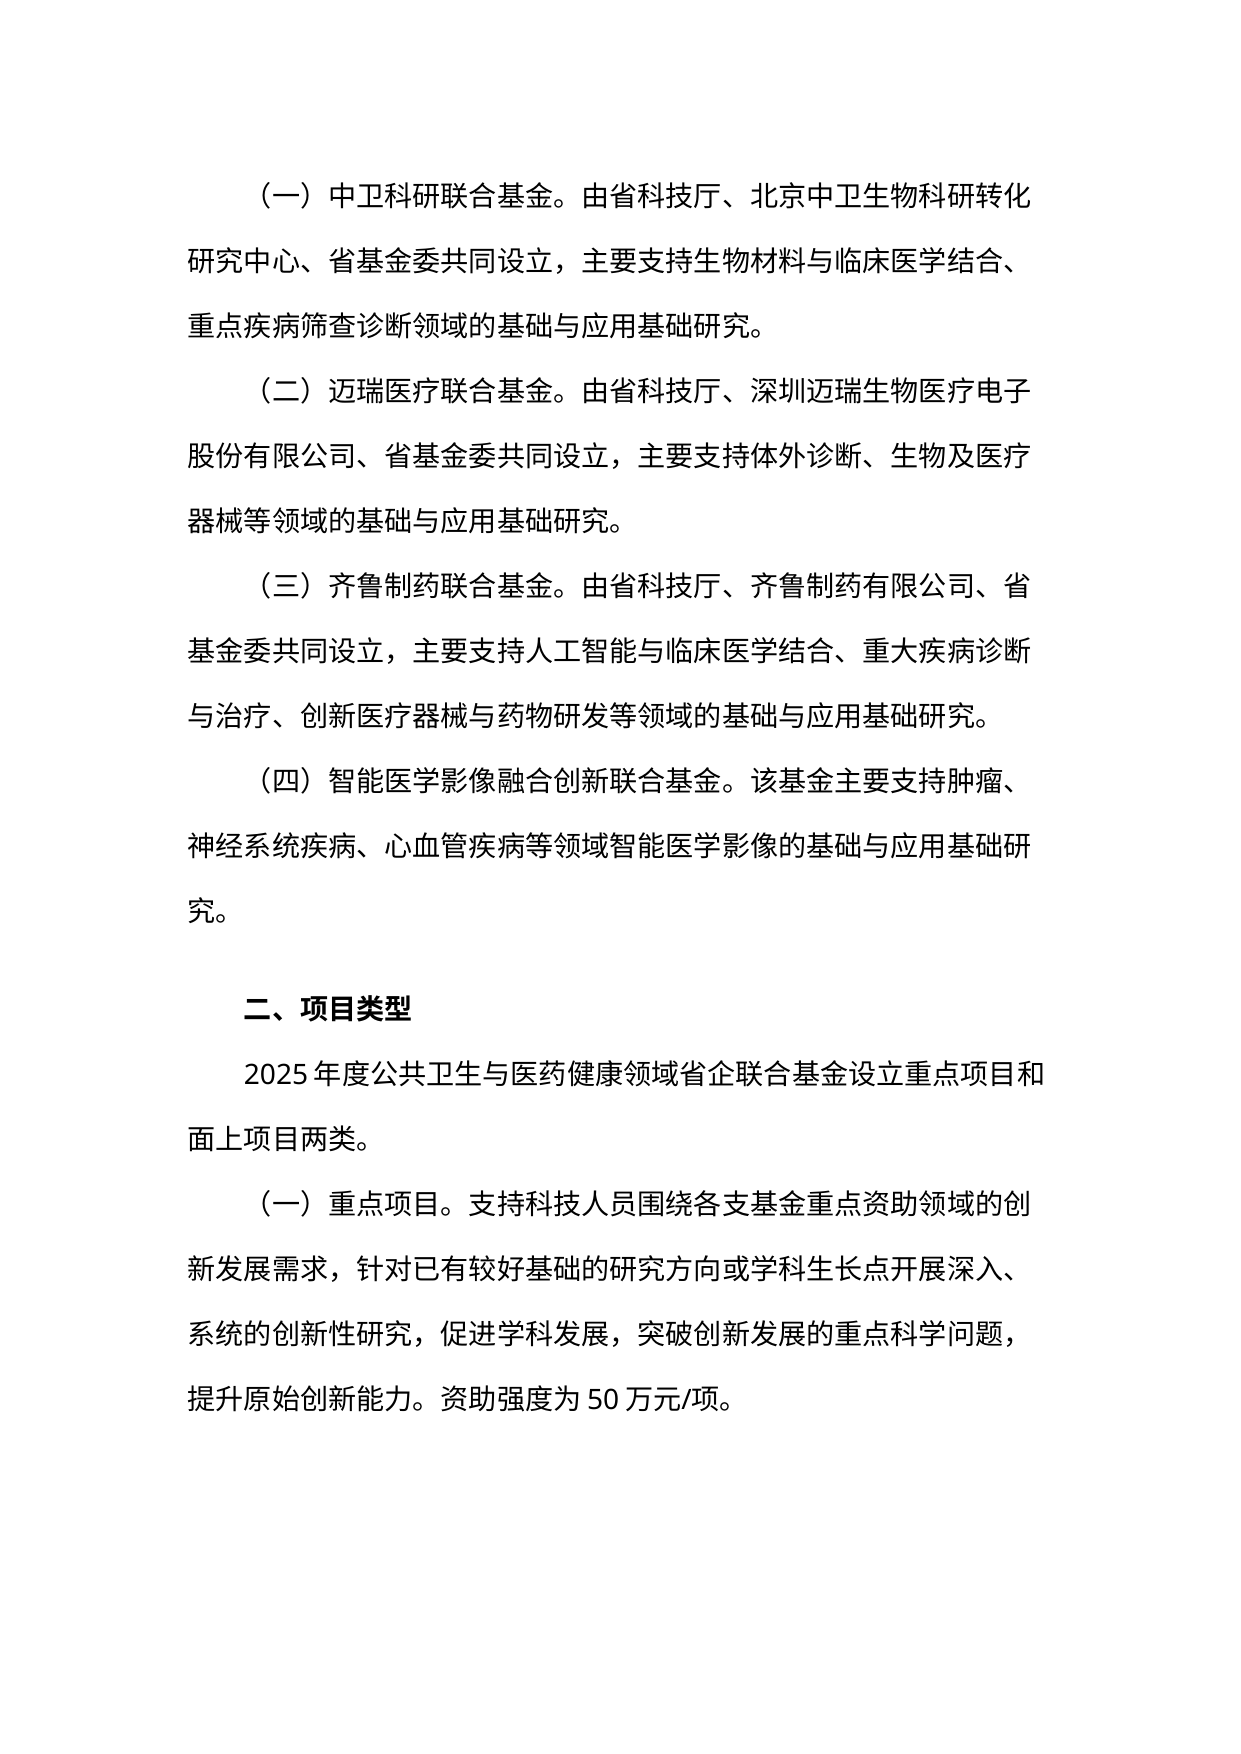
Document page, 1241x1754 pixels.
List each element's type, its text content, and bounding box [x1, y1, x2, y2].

text （一）重点项目。支持科技人员围绕各支基金重点资助领域的创新发展需求，针对已有较好基础的研究方向或学科生长点开展深入、系统的创新性研究，促进学科发展，突破创新发展的重点科学问题，提升原始创新能力。资助强度为50万元/项。 [187, 1169, 1053, 1429]
text （一）中卫科研联合基金。由省科技厅、北京中卫生物科研转化研究中心、省基金委共同设立，主要支持生物材料与临床医学结合、重点疾病筛查诊断领域的基础与应用基础研究。 [187, 162, 1053, 357]
text （三）齐鲁制药联合基金。由省科技厅、齐鲁制药有限公司、省基金委共同设立，主要支持人工智能与临床医学结合、重大疾病诊断与治疗、创新医疗器械与药物研发等领域的基础与应用基础研究。 [187, 552, 1053, 747]
text （四）智能医学影像融合创新联合基金。该基金主要支持肿瘤、神经系统疾病、心血管疾病等领域智能医学影像的基础与应用基础研究。 [187, 747, 1053, 942]
text 二、项目类型 [187, 974, 1053, 1039]
text （二）迈瑞医疗联合基金。由省科技厅、深圳迈瑞生物医疗电子股份有限公司、省基金委共同设立，主要支持体外诊断、生物及医疗器械等领域的基础与应用基础研究。 [187, 357, 1053, 552]
text 2025年度公共卫生与医药健康领域省企联合基金设立重点项目和面上项目两类。 [187, 1039, 1053, 1169]
